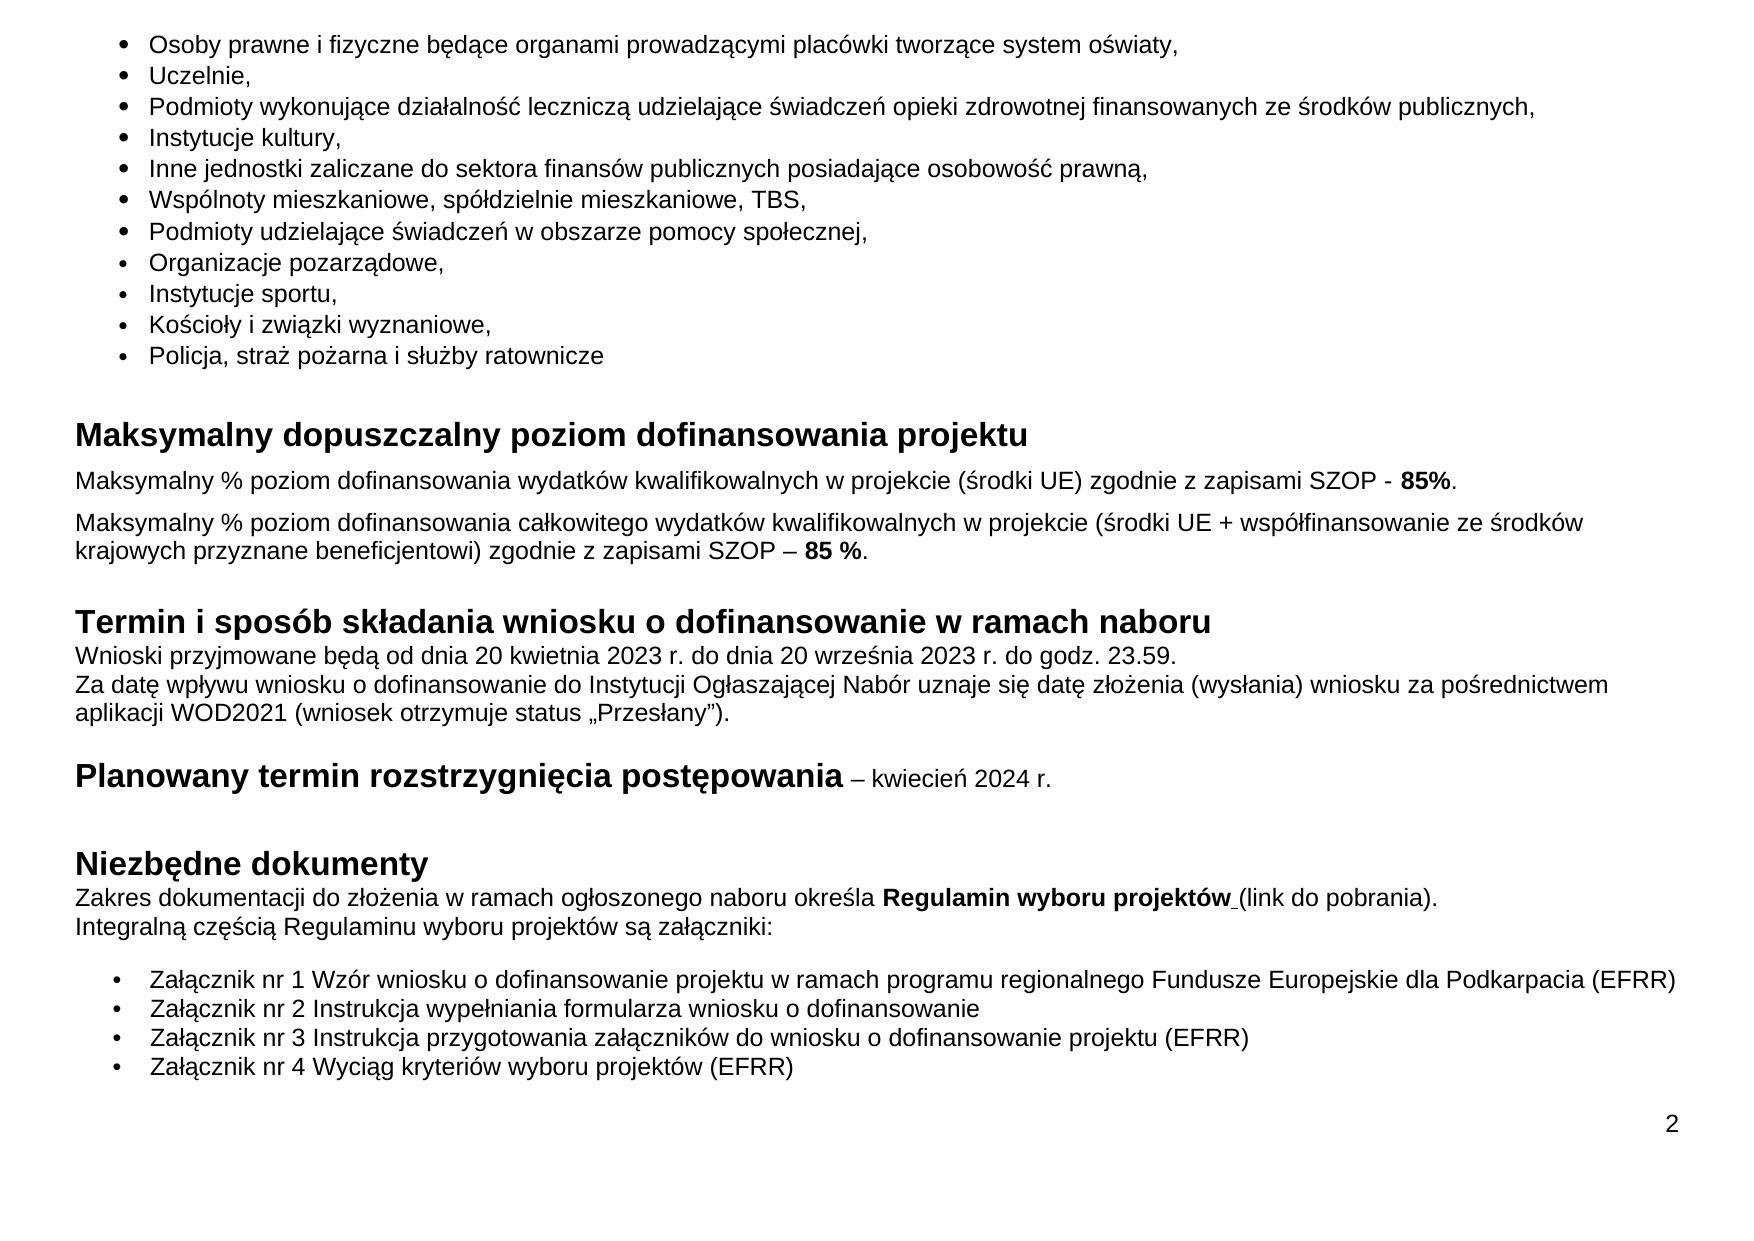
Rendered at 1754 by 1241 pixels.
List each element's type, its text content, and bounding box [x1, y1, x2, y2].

text Zakres dokumentacji do złożenia w ramach ogłoszonego naboru określa Regulamin wyboru projektów (link do pobrania). [75, 883, 1679, 912]
subtitle Maksymalny dopuszczalny poziom dofinansowania projektu [75, 415, 1679, 454]
text Maksymalny % poziom dofinansowania wydatków kwalifikowalnych w projekcie (środki UE) zgodnie z zapisami SZOP - 85%. [75, 466, 1679, 495]
text Integralną częścią Regulaminu wyboru projektów są załączniki: [75, 912, 1679, 940]
text Planowany termin rozstrzygnięcia postępowania – kwiecień 2024 r. [75, 756, 1679, 794]
list Organizacje pozarządowe, [79, 248, 1676, 276]
list Policja, straż pożarna i służby ratownicze [79, 341, 1676, 369]
list Podmioty udzielające świadczeń w obszarze pomocy społecznej, [79, 216, 1676, 245]
list Załącznik nr 4 Wyciąg kryteriów wyboru projektów (EFRR) [112, 1052, 1679, 1080]
list Załącznik nr 1 Wzór wniosku o dofinansowanie projektu w ramach programu regionalnego Fundusze Europejskie dla Podkarpacia (EFRR) [112, 965, 1679, 994]
subtitle Termin i sposób składania wniosku o dofinansowanie w ramach naboru [75, 602, 1679, 641]
list Podmioty wykonujące działalność leczniczą udzielające świadczeń opieki zdrowotnej finansowanych ze środków publicznych, [79, 92, 1676, 121]
list Załącznik nr 2 Instrukcja wypełniania formularza wniosku o dofinansowanie [112, 994, 1679, 1023]
text Wnioski przyjmowane będą od dnia 20 kwietnia 2023 r. do dnia 20 września 2023 r. do godz. 23.59. [75, 641, 1679, 670]
subtitle Niezbędne dokumenty [75, 844, 1679, 883]
list Inne jednostki zaliczane do sektora finansów publicznych posiadające osobowość prawną, [79, 154, 1676, 183]
list Załącznik nr 3 Instrukcja przygotowania załączników do wniosku o dofinansowanie projektu (EFRR) [112, 1023, 1679, 1052]
list Osoby prawne i fizyczne będące organami prowadzącymi placówki tworzące system oświaty, [79, 29, 1676, 58]
text Maksymalny % poziom dofinansowania całkowitego wydatków kwalifikowalnych w projekcie (środki UE + współfinansowanie ze środków krajowych przyznane beneficjentowi) zgodnie z zapisami SZOP – 85 %. [75, 507, 1679, 565]
list Instytucje sportu, [79, 279, 1676, 307]
list Instytucje kultury, [79, 123, 1676, 152]
list Wspólnoty mieszkaniowe, spółdzielnie mieszkaniowe, TBS, [79, 185, 1676, 214]
text Za datę wpływu wniosku o dofinansowanie do Instytucji Ogłaszającej Nabór uznaje się datę złożenia (wysłania) wniosku za pośrednictwem aplikacji WOD2021 (wniosek otrzymuje status „Przesłany”). [75, 670, 1679, 727]
list Kościoły i związki wyznaniowe, [79, 310, 1676, 338]
list Uczelnie, [79, 61, 1676, 89]
